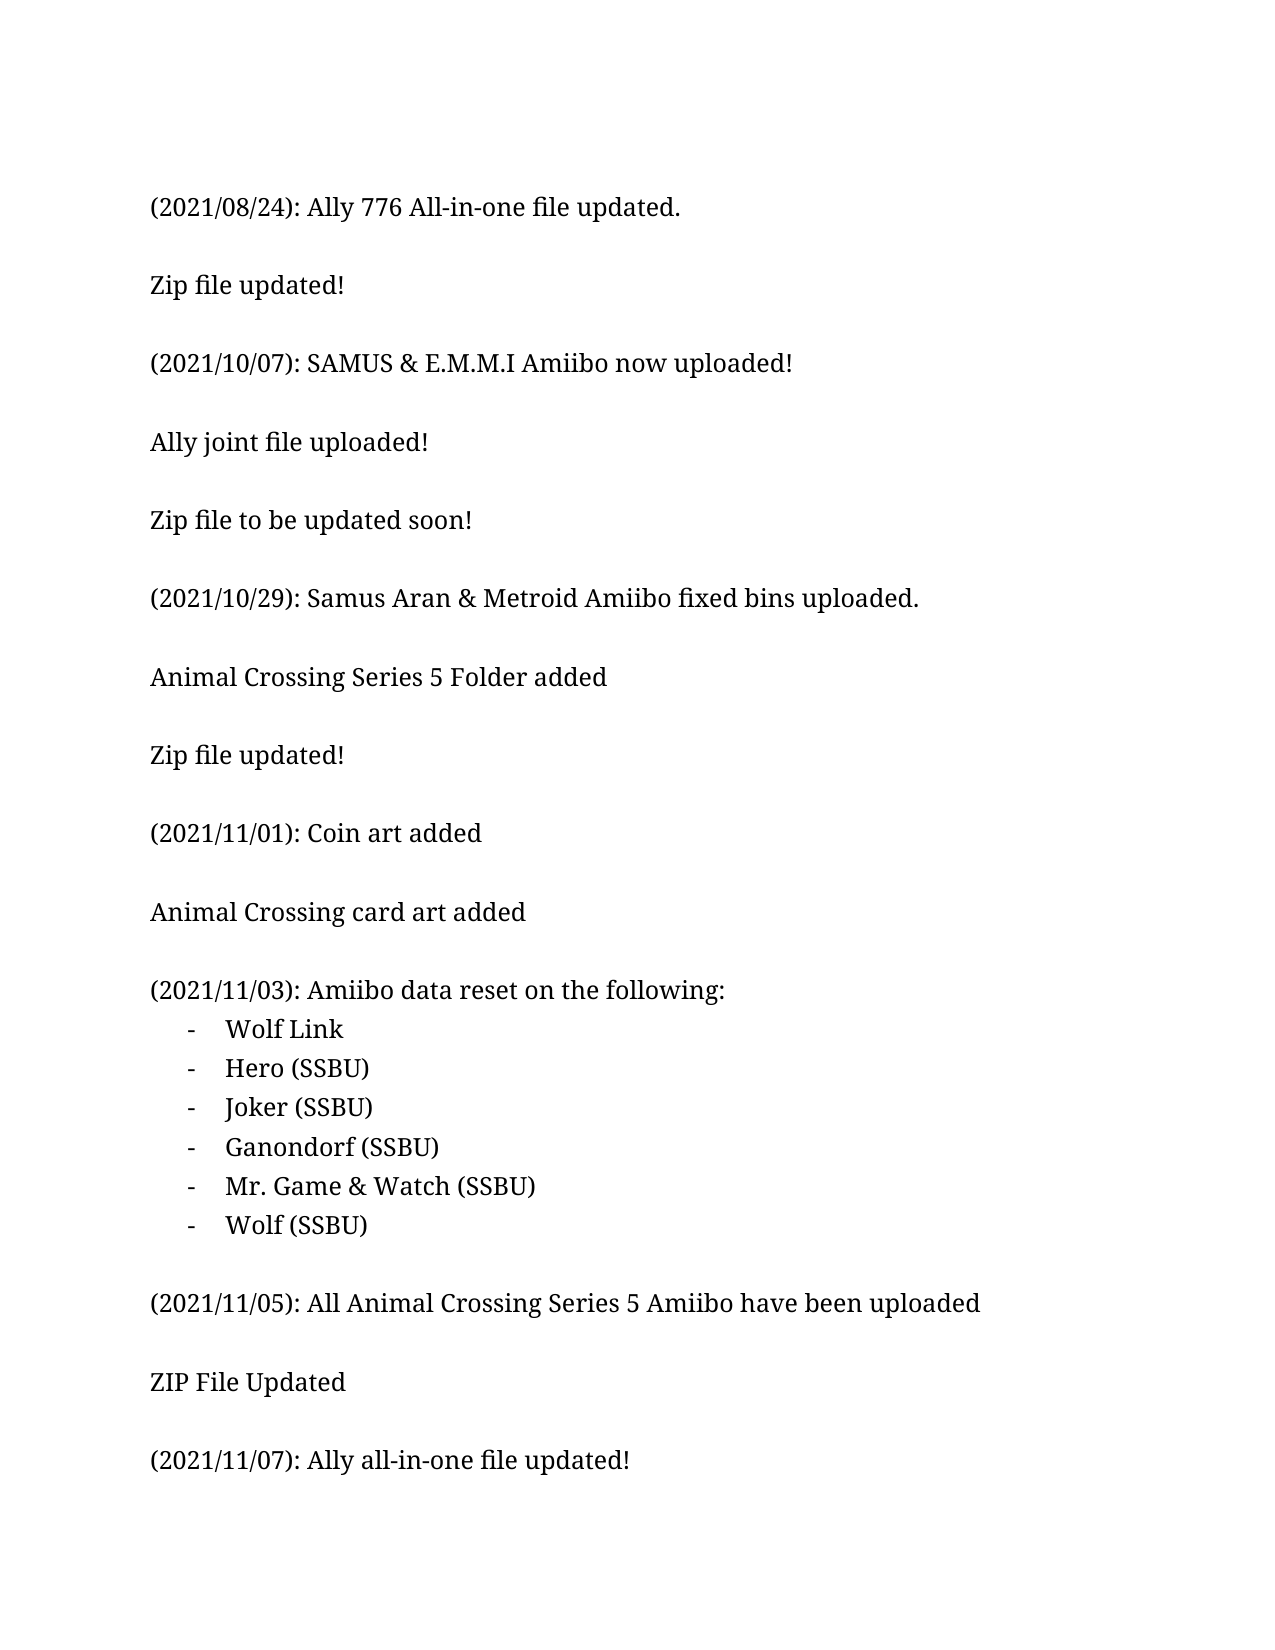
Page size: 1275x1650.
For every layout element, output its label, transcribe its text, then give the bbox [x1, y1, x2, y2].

text Zip file updated! [150, 737, 1125, 772]
list Wolf Link [187, 1012, 1125, 1046]
text ZIP File Updated [150, 1364, 1125, 1398]
list Wolf (SSBU) [187, 1207, 1125, 1242]
text Animal Crossing Series 5 Folder added [150, 659, 1125, 693]
text (2021/11/05): All Animal Crossing Series 5 Amiibo have been uploaded [150, 1286, 1125, 1320]
text Ally joint file uploaded! [150, 424, 1125, 458]
list Hero (SSBU) [187, 1051, 1125, 1085]
text (2021/10/07): SAMUS & E.M.M.I Amiibo now uploaded! [150, 346, 1125, 380]
list Mr. Game & Watch (SSBU) [187, 1168, 1125, 1202]
text (2021/11/07): Ally all-in-one file updated! [150, 1442, 1125, 1477]
text Zip file to be updated soon! [150, 502, 1125, 537]
text Animal Crossing card art added [150, 894, 1125, 928]
text (2021/11/03): Amiibo data reset on the following: [150, 972, 1125, 1007]
list Joker (SSBU) [187, 1090, 1125, 1124]
text Zip file updated! [150, 267, 1125, 302]
list Ganondorf (SSBU) [187, 1129, 1125, 1163]
text (2021/08/24): Ally 776 All-in-one file updated. [150, 189, 1125, 223]
text (2021/10/29): Samus Aran & Metroid Amiibo fixed bins uploaded. [150, 581, 1125, 615]
text (2021/11/01): Coin art added [150, 816, 1125, 850]
